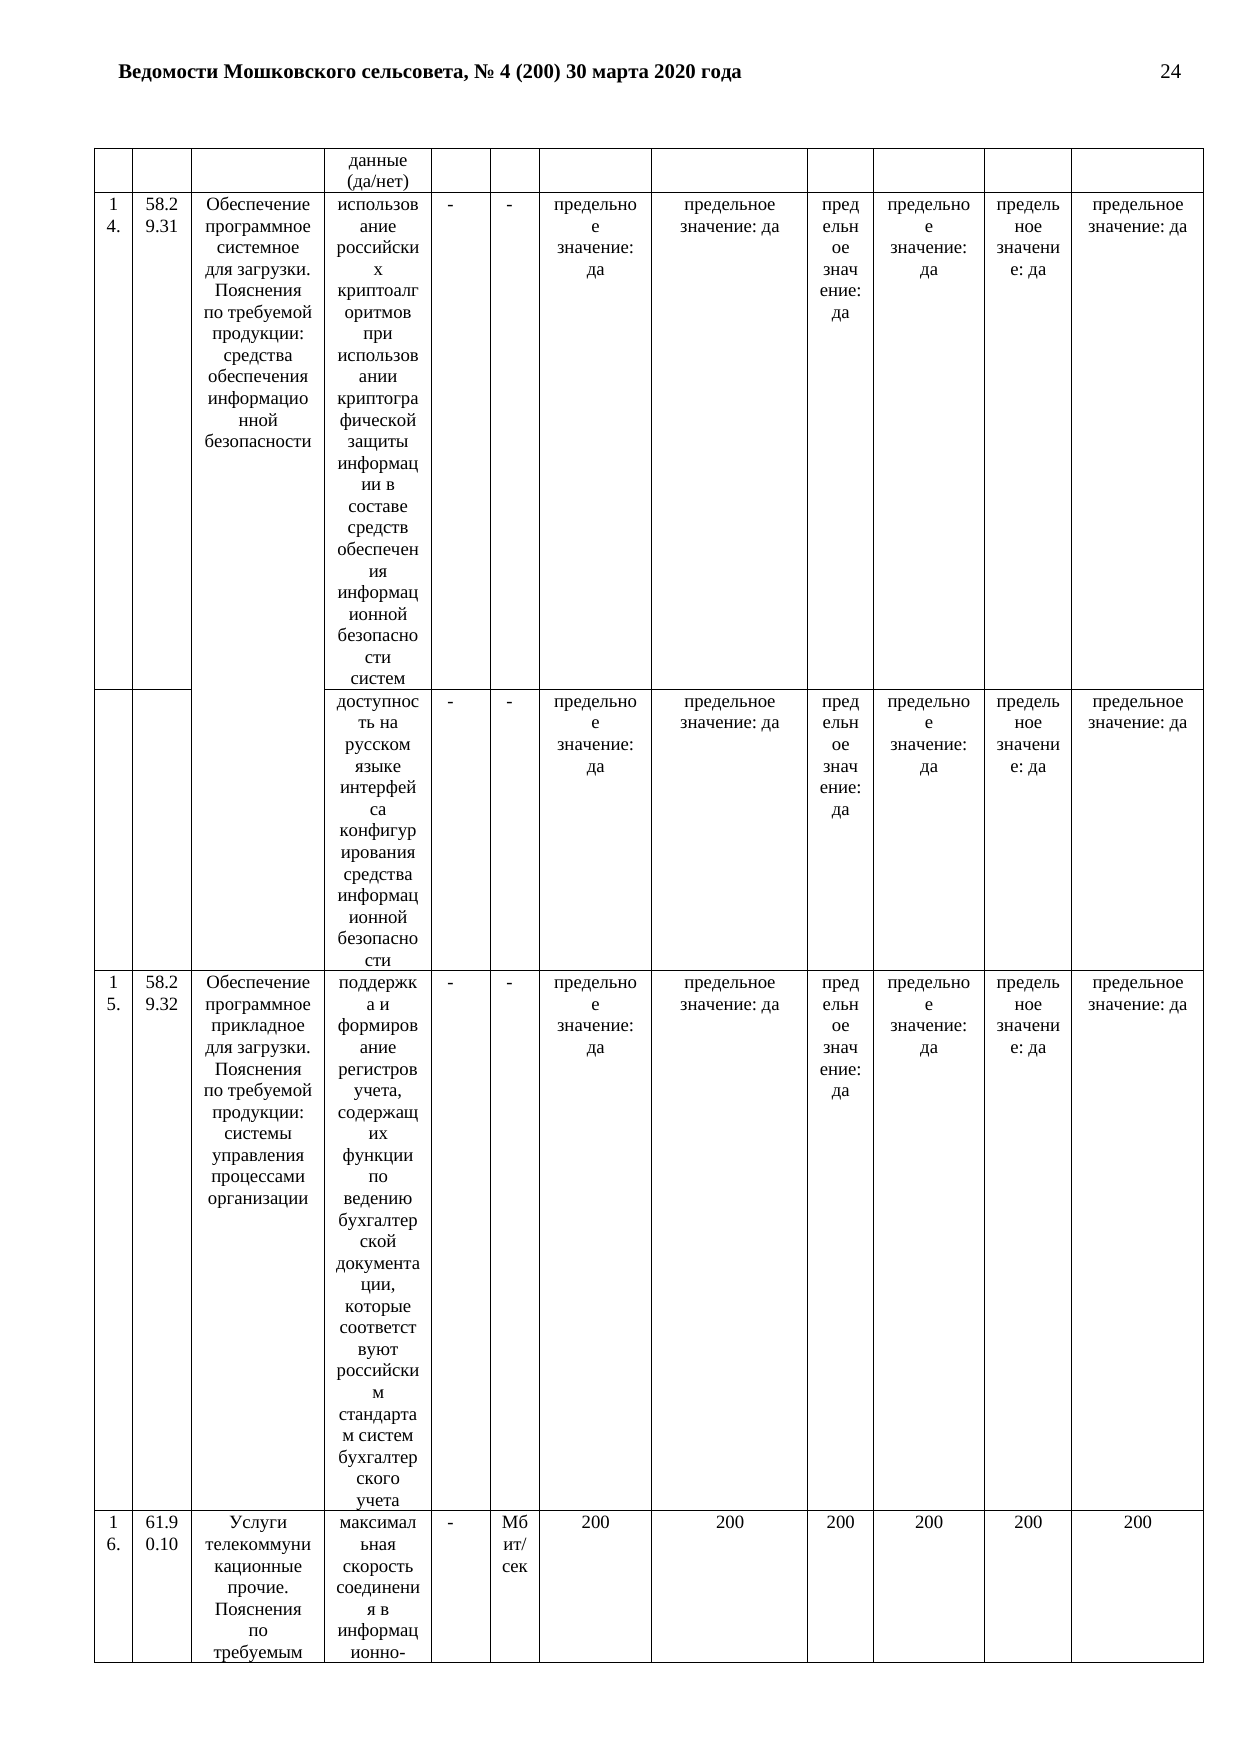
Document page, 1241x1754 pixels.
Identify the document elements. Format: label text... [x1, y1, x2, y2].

table_cell - [491, 149, 539, 192]
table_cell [325, 149, 431, 192]
table_cell предельное значение: да [1072, 193, 1203, 689]
table_cell использование российских криптоалгоритмов при использовании криптографической защиты информации в составе средств обеспечения информационной безопасности систем [325, 193, 431, 689]
table_cell предельное значение: да [540, 971, 651, 1510]
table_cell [192, 1511, 324, 1662]
table_cell предельное значение: да [1072, 971, 1203, 1510]
table_cell - [432, 1511, 490, 1662]
table_cell предельное значение: да [808, 971, 873, 1510]
table_cell предельное значение: да [1072, 690, 1203, 970]
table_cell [652, 149, 807, 192]
table_cell 58.29.31 [133, 193, 191, 689]
table_cell 200 [540, 1511, 651, 1662]
table_cell предельное значение: да [652, 971, 807, 1510]
table_cell 15. [95, 971, 132, 1510]
table_cell - [491, 971, 539, 1510]
table_cell - [432, 971, 490, 1510]
table_cell Обеспечение программное прикладное для загрузки. Пояснения по требуемой продукции: системы управления процессами организации [192, 971, 324, 1510]
table_cell предельное значение: да [874, 971, 984, 1510]
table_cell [808, 149, 873, 192]
table_cell - [432, 193, 490, 689]
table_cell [1072, 149, 1203, 192]
table_cell предельное значение: да [874, 193, 984, 689]
table_cell Обеспечение программное системное для загрузки. Пояснения по требуемой продукции: средства обеспечения информационной безопасности [192, 193, 324, 970]
table_cell 200 [874, 1511, 984, 1662]
table_cell [133, 690, 191, 970]
table_cell 14. [95, 193, 132, 689]
table_cell предельное значение: да [808, 193, 873, 689]
table_cell предельное значение: да [808, 690, 873, 970]
table_cell - [491, 193, 539, 689]
table_cell предельное значение: да [652, 690, 807, 970]
table_cell предельное значение: да [540, 690, 651, 970]
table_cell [985, 149, 1071, 192]
table_cell - [491, 690, 539, 970]
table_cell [540, 149, 651, 192]
table_cell 61.90.10 [133, 1511, 191, 1662]
table_cell предельное значение: да [874, 690, 984, 970]
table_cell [325, 1511, 431, 1662]
table_cell предельное значение: да [985, 690, 1071, 970]
table_cell предельное значение: да [540, 193, 651, 689]
table_cell 200 [808, 1511, 873, 1662]
table_cell - [432, 149, 490, 192]
table_cell - [432, 690, 490, 970]
table_cell предельное значение: да [985, 971, 1071, 1510]
table_cell предельное значение: да [652, 193, 807, 689]
table_cell Мбит/сек [491, 1511, 539, 1662]
table_cell 16. [95, 1511, 132, 1662]
table_cell доступность на русском языке интерфейса конфигурирования средства информационной безопасности [325, 690, 431, 970]
table_cell 200 [1072, 1511, 1203, 1662]
table_cell 200 [652, 1511, 807, 1662]
table_cell предельное значение: да [985, 193, 1071, 689]
table_cell 200 [985, 1511, 1071, 1662]
table_cell поддержка и формирование регистров учета, содержащих функции по ведению бухгалтерской документации, которые соответствуют российским стандартам систем бухгалтерского учета [325, 971, 431, 1510]
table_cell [874, 149, 984, 192]
table_cell 58.29.32 [133, 971, 191, 1510]
table_cell [95, 690, 132, 970]
